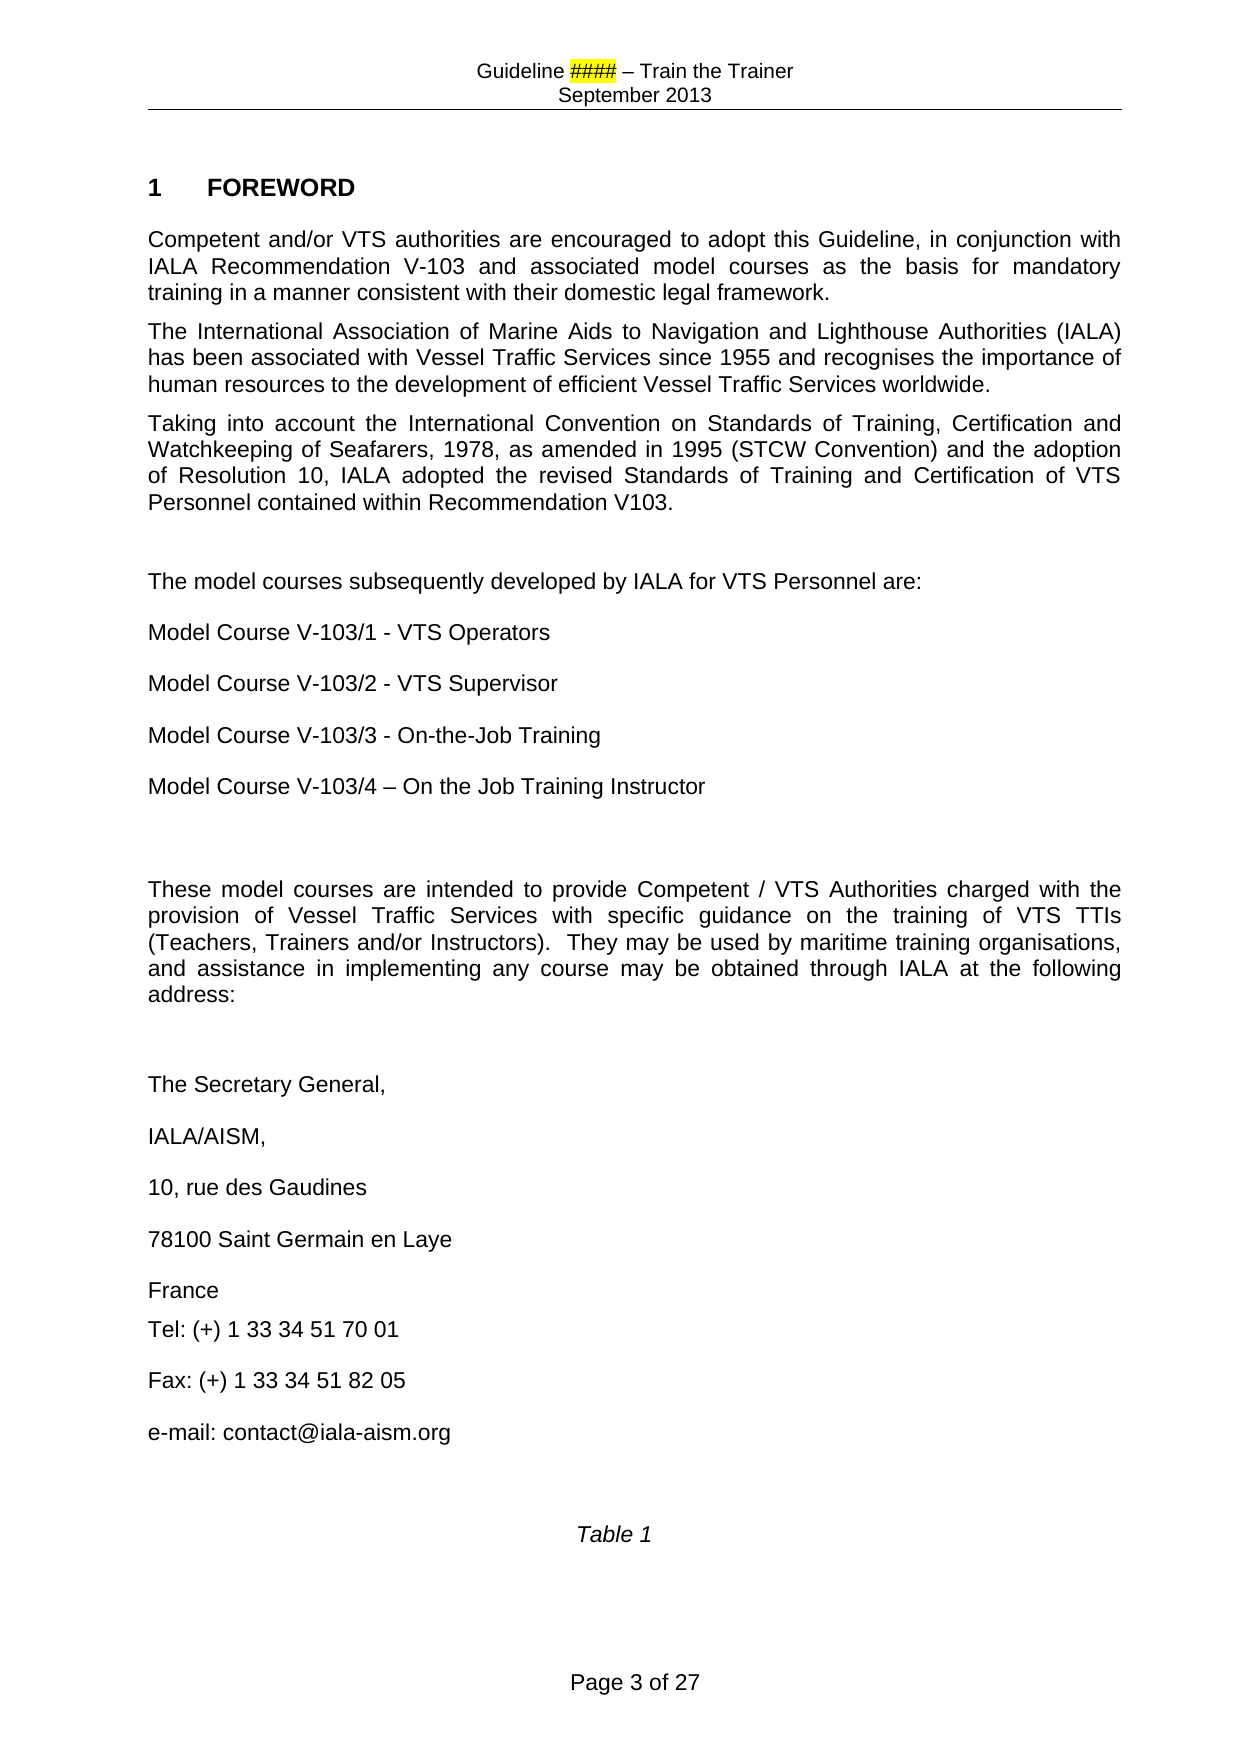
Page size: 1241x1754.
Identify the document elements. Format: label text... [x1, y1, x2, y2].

text Fax: (+) 1 33 34 51 82 05 [148, 1367, 1122, 1393]
text Model Course V-103/2 - VTS Supervisor [148, 670, 1122, 697]
text Model Course V-103/1 - VTS Operators [148, 619, 1122, 645]
text Competent and/or VTS authorities are encouraged to adopt this Guideline, in conjunction with IALA Recommendation V-103 and associated model courses as the basis for mandatory training in a manner consistent with their domestic legal framework. [148, 226, 1122, 306]
text Model Course V-103/4 – On the Job Training Instructor [148, 773, 1122, 799]
text France [148, 1277, 1122, 1303]
text Model Course V-103/3 - On-the-Job Training [148, 722, 1122, 748]
text 10, rue des Gaudines [148, 1174, 1122, 1201]
text The model courses subsequently developed by IALA for VTS Personnel are: [148, 568, 1122, 594]
text e-mail: contact@iala-aism.org [148, 1418, 1122, 1445]
text The International Association of Marine Aids to Navigation and Lighthouse Authorities (IALA) has been associated with Vessel Traffic Services since 1955 and recognises the importance of human resources to the development of efficient Vessel Traffic Services worldwide. [148, 318, 1122, 397]
text IALA/AISM, [148, 1123, 1122, 1149]
text The Secretary General, [148, 1071, 1122, 1098]
subtitle Foreword [148, 173, 1122, 201]
text Taking into account the International Convention on Standards of Training, Certification and Watchkeeping of Seafarers, 1978, as amended in 1995 (STCW Convention) and the adoption of Resolution 10, IALA adopted the revised Standards of Training and Certification of VTS Personnel contained within Recommendation V103. [148, 409, 1122, 515]
text These model courses are intended to provide Competent / VTS Authorities charged with the provision of Vessel Traffic Services with specific guidance on the training of VTS TTIs (Teachers, Trainers and/or Instructors). They may be used by maritime training organisations, and assistance in implementing any course may be obtained through IALA at the following address: [148, 876, 1122, 1008]
text 78100 Saint Germain en Laye [148, 1226, 1122, 1252]
text Tel: (+) 1 33 34 51 70 01 [148, 1316, 1122, 1342]
